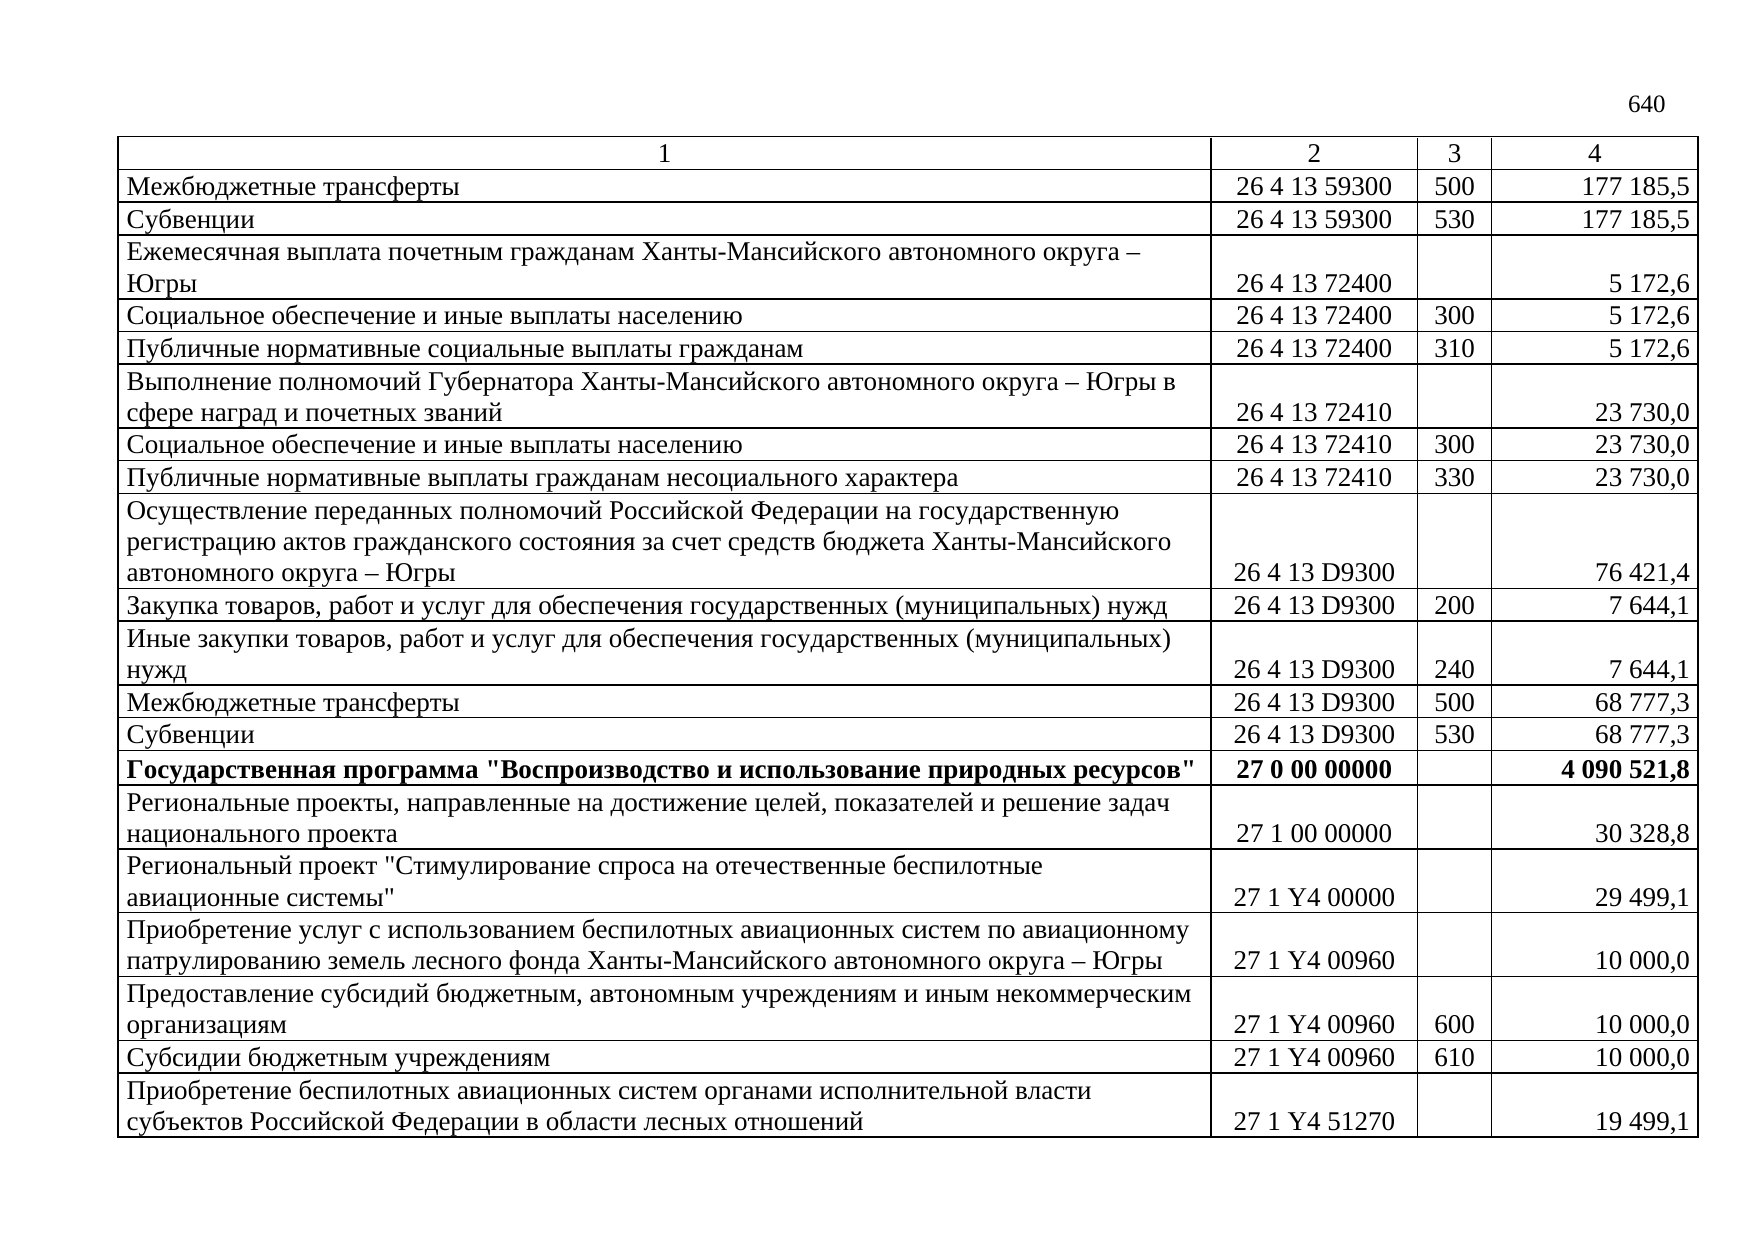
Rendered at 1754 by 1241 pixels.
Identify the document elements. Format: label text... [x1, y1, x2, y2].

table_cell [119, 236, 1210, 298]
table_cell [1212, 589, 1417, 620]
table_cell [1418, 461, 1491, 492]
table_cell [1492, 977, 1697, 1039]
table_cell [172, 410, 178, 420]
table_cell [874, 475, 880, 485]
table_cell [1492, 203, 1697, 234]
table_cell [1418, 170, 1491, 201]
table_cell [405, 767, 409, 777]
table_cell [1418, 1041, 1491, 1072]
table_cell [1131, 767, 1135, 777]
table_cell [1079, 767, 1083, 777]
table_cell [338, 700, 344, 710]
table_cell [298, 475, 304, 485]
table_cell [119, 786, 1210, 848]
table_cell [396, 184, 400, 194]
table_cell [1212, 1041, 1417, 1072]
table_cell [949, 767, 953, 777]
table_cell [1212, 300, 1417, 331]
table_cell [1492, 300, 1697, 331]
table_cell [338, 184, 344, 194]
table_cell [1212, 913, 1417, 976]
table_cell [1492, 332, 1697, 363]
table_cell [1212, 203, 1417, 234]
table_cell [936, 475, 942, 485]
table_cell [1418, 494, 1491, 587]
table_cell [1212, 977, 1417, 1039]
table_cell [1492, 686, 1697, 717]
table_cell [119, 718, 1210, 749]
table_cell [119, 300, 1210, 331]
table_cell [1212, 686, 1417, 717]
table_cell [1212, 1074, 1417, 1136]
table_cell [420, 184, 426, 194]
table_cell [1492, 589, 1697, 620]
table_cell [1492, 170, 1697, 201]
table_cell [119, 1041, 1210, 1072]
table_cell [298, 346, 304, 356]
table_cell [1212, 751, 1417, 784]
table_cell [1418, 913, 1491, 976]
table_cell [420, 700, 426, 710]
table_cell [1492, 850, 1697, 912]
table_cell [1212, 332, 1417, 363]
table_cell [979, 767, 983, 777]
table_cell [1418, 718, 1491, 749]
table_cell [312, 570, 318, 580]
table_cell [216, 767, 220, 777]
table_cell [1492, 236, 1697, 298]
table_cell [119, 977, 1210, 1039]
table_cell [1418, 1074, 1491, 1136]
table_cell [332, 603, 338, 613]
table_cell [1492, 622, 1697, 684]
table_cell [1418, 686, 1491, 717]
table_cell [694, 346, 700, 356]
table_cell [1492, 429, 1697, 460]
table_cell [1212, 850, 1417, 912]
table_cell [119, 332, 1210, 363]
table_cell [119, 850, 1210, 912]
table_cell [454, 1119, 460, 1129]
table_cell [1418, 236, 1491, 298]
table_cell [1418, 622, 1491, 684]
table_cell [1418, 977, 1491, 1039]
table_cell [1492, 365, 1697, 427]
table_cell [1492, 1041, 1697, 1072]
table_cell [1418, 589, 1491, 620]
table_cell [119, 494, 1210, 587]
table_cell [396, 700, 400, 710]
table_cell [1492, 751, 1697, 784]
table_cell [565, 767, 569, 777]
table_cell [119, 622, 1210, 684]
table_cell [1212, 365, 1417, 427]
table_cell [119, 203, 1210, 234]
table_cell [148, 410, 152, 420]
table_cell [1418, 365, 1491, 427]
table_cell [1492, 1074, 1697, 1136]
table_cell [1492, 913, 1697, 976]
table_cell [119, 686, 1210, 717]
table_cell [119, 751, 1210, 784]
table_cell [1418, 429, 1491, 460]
table_header 1 [119, 137, 1211, 168]
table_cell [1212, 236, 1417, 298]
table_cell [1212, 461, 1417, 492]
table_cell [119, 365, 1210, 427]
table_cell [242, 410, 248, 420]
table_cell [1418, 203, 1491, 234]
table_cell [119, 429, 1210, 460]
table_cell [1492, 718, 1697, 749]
table_header 2 [1212, 137, 1417, 168]
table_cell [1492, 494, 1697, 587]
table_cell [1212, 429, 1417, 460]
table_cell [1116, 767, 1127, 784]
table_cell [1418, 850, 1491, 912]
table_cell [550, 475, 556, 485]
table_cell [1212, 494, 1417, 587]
table_header 4 [1492, 137, 1697, 168]
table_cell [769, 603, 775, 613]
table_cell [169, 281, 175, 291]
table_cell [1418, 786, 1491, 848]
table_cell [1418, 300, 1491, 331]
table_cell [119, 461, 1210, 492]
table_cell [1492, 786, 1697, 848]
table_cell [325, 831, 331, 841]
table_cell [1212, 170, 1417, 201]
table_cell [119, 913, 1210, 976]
table_header 3 [1418, 137, 1491, 168]
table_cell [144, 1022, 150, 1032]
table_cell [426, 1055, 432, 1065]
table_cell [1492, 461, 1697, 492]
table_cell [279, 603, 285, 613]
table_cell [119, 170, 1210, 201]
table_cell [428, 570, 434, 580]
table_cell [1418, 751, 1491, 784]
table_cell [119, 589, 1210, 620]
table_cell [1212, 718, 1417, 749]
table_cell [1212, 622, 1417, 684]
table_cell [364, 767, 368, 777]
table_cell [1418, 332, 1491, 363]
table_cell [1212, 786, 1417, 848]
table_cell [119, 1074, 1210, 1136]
